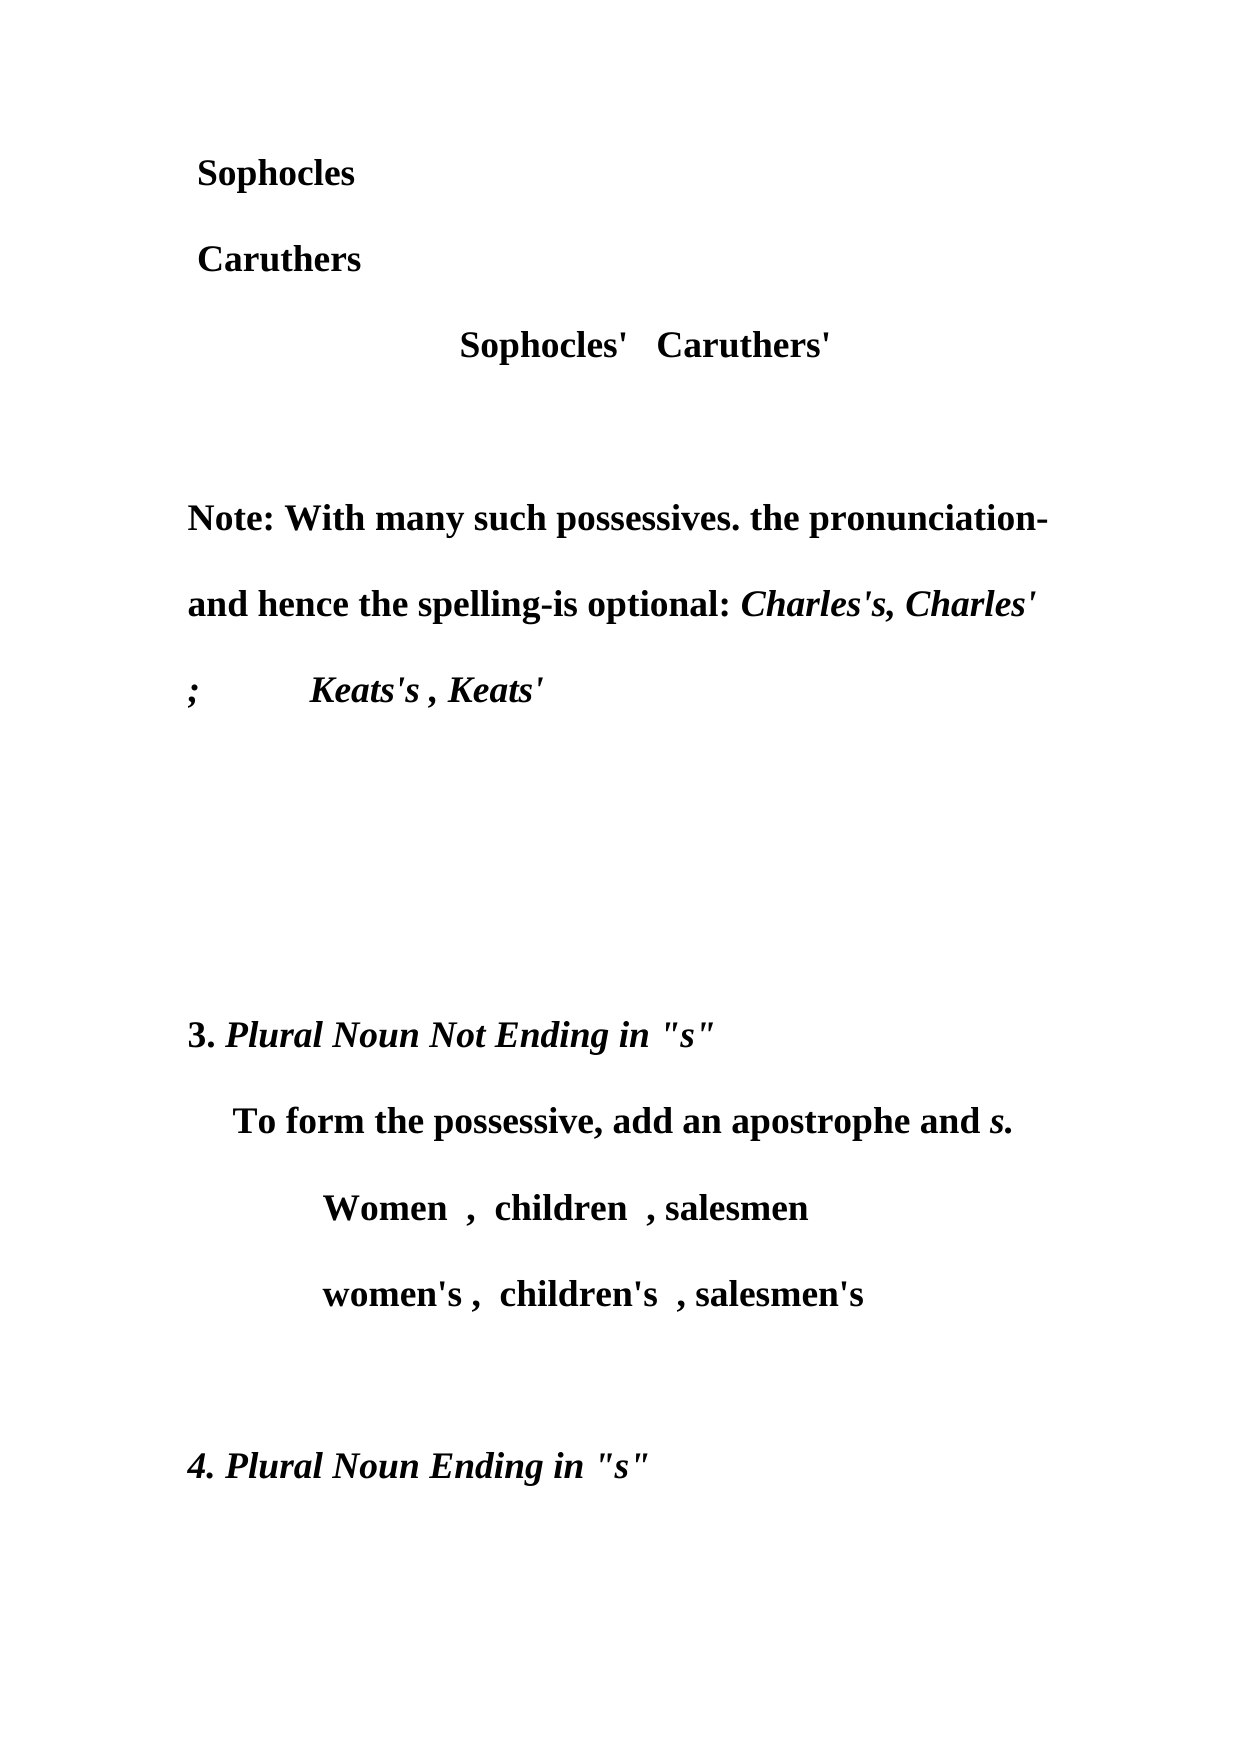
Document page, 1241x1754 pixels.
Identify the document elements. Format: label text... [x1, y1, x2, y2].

text Women , children , salesmen [322, 1185, 1053, 1228]
text 3. Plural Noun Not Ending in "s" [187, 1012, 1053, 1056]
text Sophocles' Caruthers' [187, 322, 1053, 366]
text Sophocles [187, 150, 1053, 193]
text 4. Plural Noun Ending in "s" [187, 1444, 1053, 1487]
text women's , children's , salesmen's [322, 1271, 1053, 1314]
text To form the possessive, add an apostrophe and s. [187, 1099, 1053, 1142]
text Note: With many such possessives. the pronunciation-and hence the spelling-is optional: Charles's, Charles' ; Keats's , Keats' [187, 495, 1053, 711]
text Caruthers [187, 236, 1053, 279]
